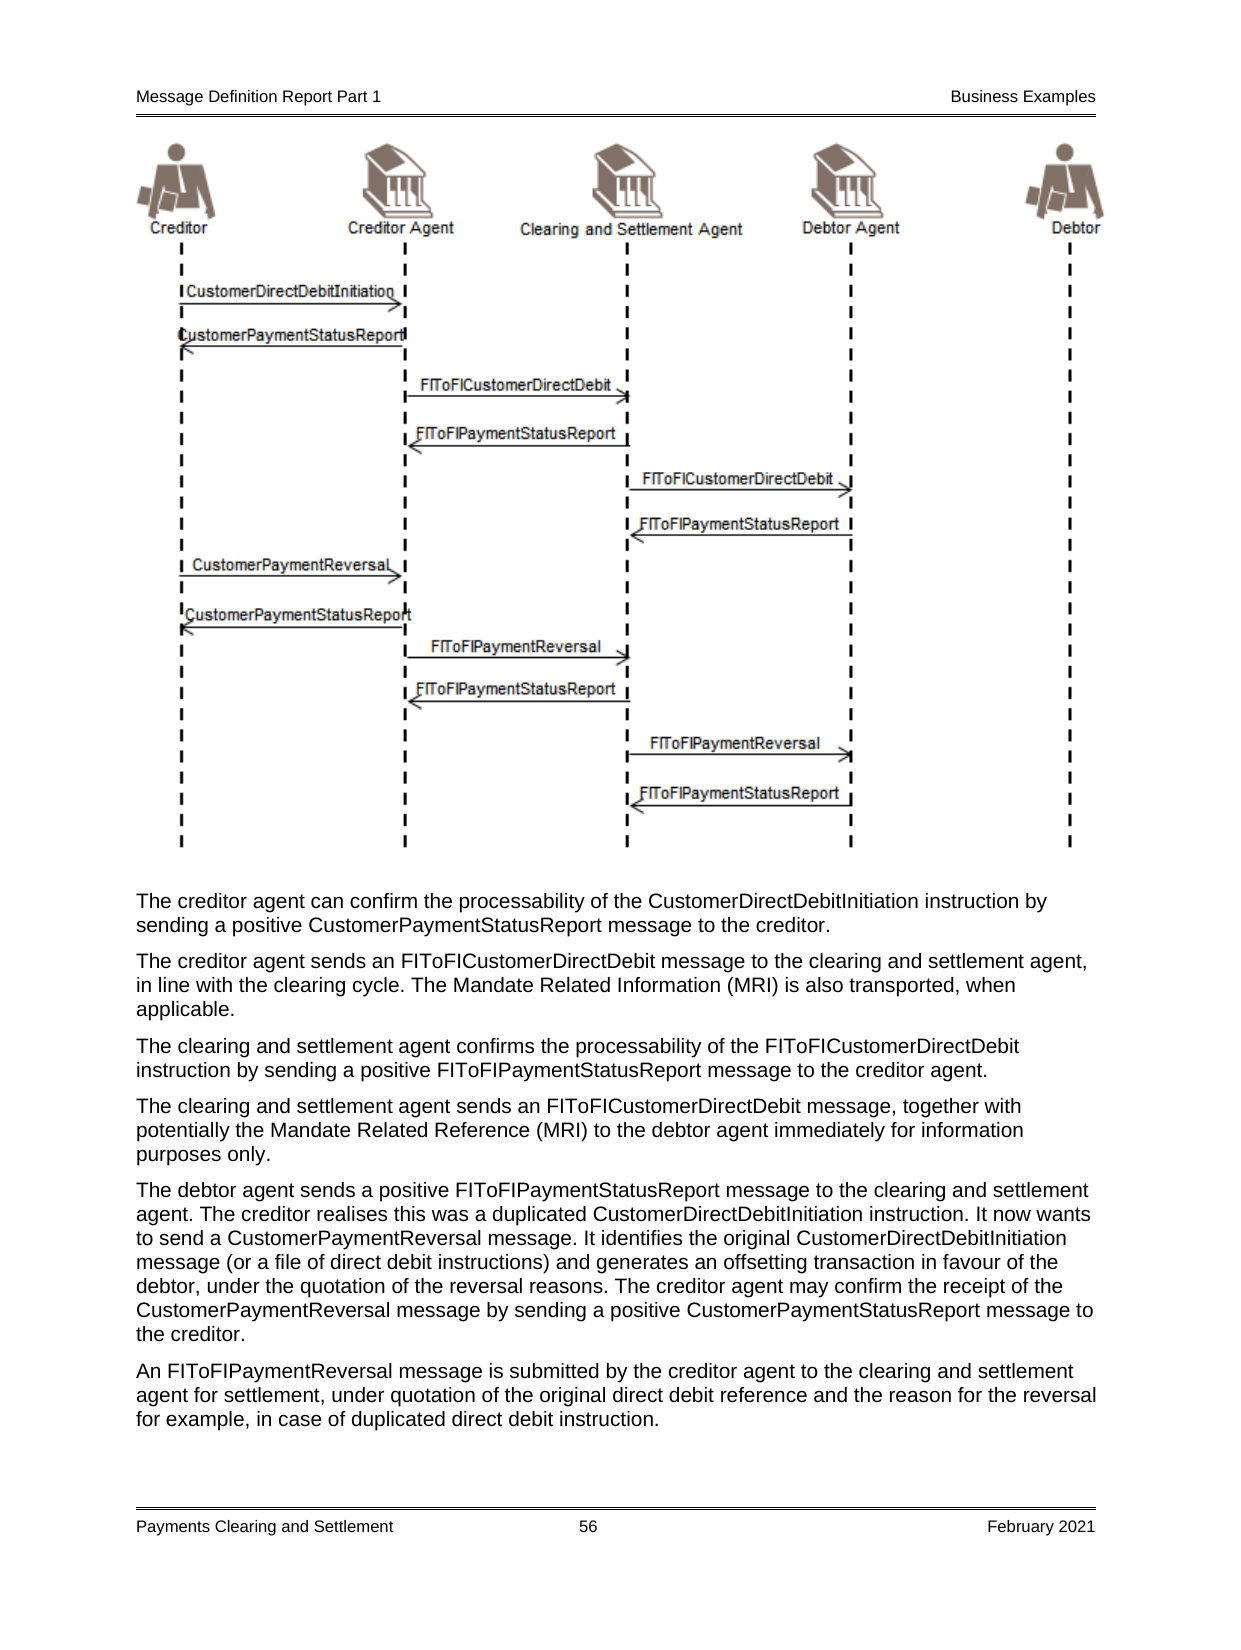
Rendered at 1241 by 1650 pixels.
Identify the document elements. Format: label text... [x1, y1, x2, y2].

text An FIToFIPaymentReversal message is submitted by the creditor agent to the clearing and settlement agent for settlement, under quotation of the original direct debit reference and the reason for the reversal for example, in case of duplicated direct debit instruction. [136, 1358, 1104, 1430]
picture [135, 140, 1105, 852]
text The creditor agent can confirm the processability of the CustomerDirectDebitInitiation instruction by sending a positive CustomerPaymentStatusReport message to the creditor. [136, 889, 1104, 937]
text The creditor agent sends an FIToFICustomerDirectDebit message to the clearing and settlement agent, in line with the clearing cycle. The Mandate Related Information (MRI) is also transported, when applicable. [136, 949, 1104, 1021]
text The debtor agent sends a positive FIToFIPaymentStatusReport message to the clearing and settlement agent. The creditor realises this was a duplicated CustomerDirectDebitInitiation instruction. It now wants to send a CustomerPaymentReversal message. It identifies the original CustomerDirectDebitInitiation message (or a file of direct debit instructions) and generates an offsetting transaction in favour of the debtor, under the quotation of the reversal reasons. The creditor agent may confirm the receipt of the CustomerPaymentReversal message by sending a positive CustomerPaymentStatusReport message to the creditor. [136, 1178, 1104, 1346]
text The clearing and settlement agent confirms the processability of the FIToFICustomerDirectDebit instruction by sending a positive FIToFIPaymentStatusReport message to the creditor agent. [136, 1033, 1104, 1081]
text The clearing and settlement agent sends an FIToFICustomerDirectDebit message, together with potentially the Mandate Related Reference (MRI) to the debtor agent immediately for information purposes only. [136, 1094, 1104, 1166]
